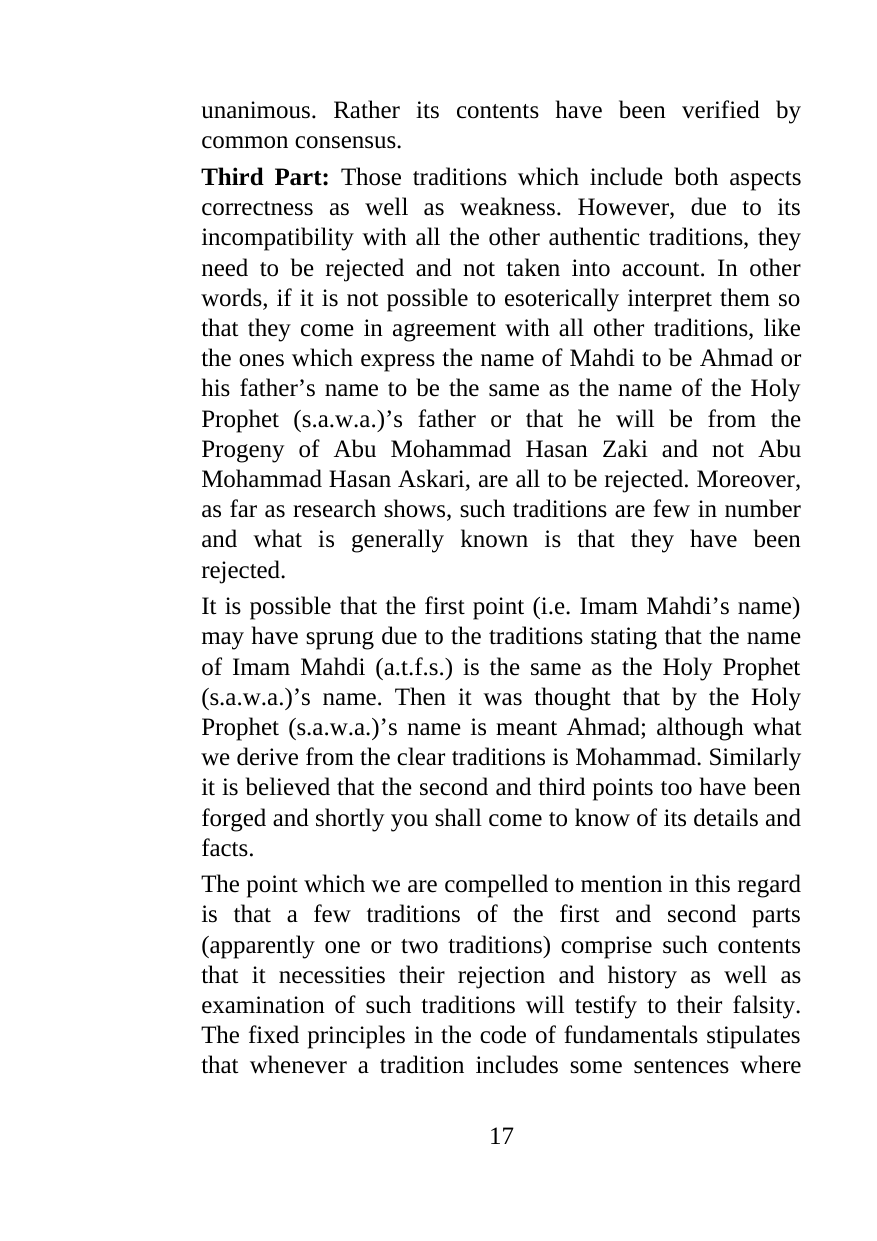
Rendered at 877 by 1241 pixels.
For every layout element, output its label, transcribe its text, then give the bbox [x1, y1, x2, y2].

text Third Part: Those traditions which include both aspects correctness as well as weakness. However, due to its incompatibility with all the other authentic traditions, they need to be rejected and not taken into account. In other words, if it is not possible to esoterically interpret them so that they come in agreement with all other traditions, like the ones which express the name of Mahdi to be Ahmad or his father’s name to be the same as the name of the Holy Prophet (s.a.w.a.)’s father or that he will be from the Progeny of Abu Mohammad Hasan Zaki and not Abu Mohammad Hasan Askari, are all to be rejected. Moreover, as far as research shows, such traditions are few in number and what is generally known is that they have been rejected. [201, 161, 802, 584]
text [201, 868, 802, 1080]
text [201, 94, 802, 155]
text It is possible that the first point (i.e. Imam Mahdi’s name) may have sprung due to the traditions stating that the name of Imam Mahdi (a.t.f.s.) is the same as the Holy Prophet (s.a.w.a.)’s name. Then it was thought that by the Holy Prophet (s.a.w.a.)’s name is meant Ahmad; although what we derive from the clear traditions is Mohammad. Similarly it is believed that the second and third points too have been forged and shortly you shall come to know of its details and facts. [201, 590, 802, 862]
